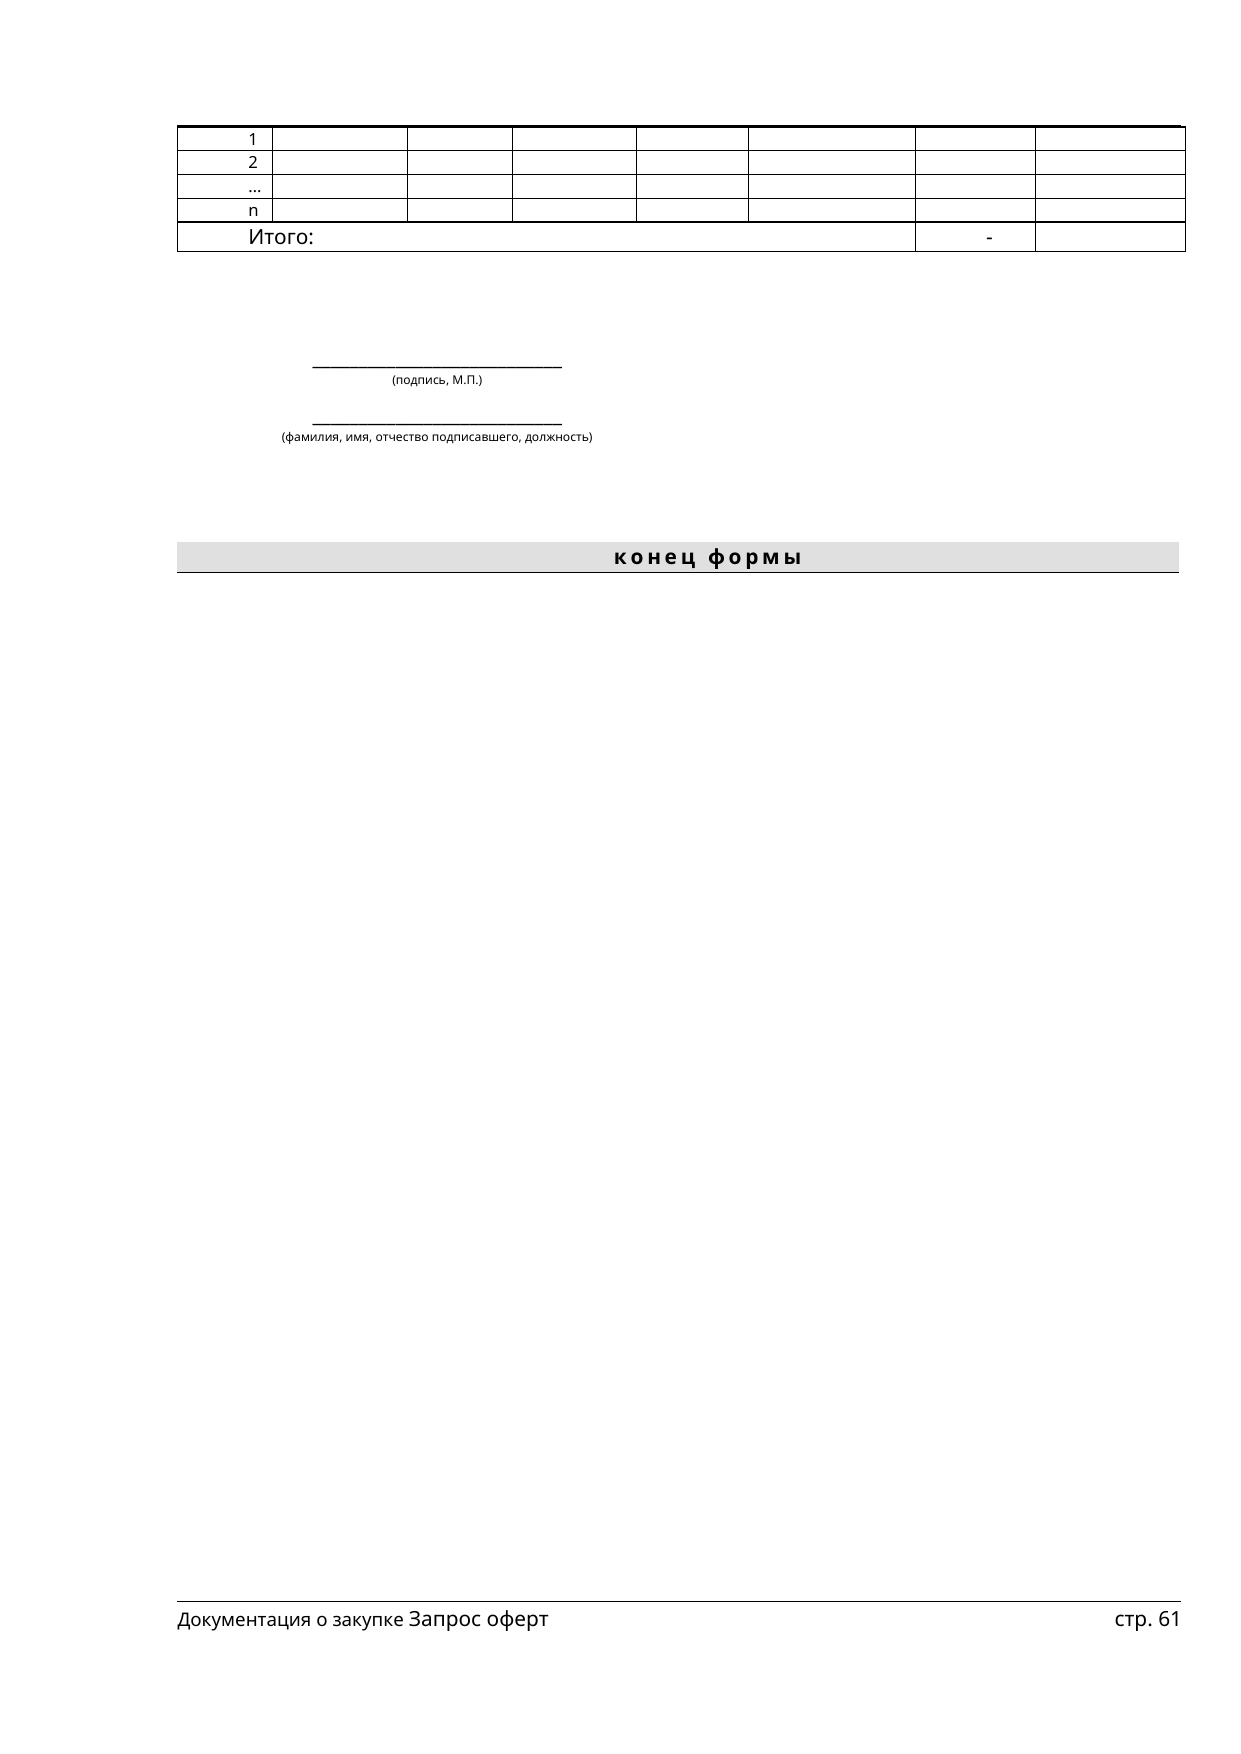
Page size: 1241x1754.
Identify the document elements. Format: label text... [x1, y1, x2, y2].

text (фамилия, имя, отчество подписавшего, должность) [177, 428, 638, 457]
table_cell [637, 199, 748, 221]
text ___________________________ [177, 400, 638, 428]
table_cell [513, 199, 636, 221]
table_cell [408, 199, 512, 221]
table_cell - [916, 223, 1035, 251]
table_cell [749, 199, 915, 221]
table_cell [1036, 128, 1185, 150]
table_cell [916, 175, 1035, 198]
table_cell [273, 151, 407, 174]
text ___________________________ [177, 343, 638, 371]
table_cell [1036, 175, 1185, 198]
table_cell [916, 151, 1035, 174]
table_cell 1 [178, 128, 272, 150]
table_cell Итого: [178, 223, 915, 251]
text конец формы [177, 542, 1179, 572]
table_cell [916, 199, 1035, 221]
table_cell [916, 128, 1035, 150]
table_cell [513, 175, 636, 198]
table_cell [273, 128, 407, 150]
table_cell [637, 175, 748, 198]
table_cell [1036, 151, 1185, 174]
table_cell [749, 128, 915, 150]
table_cell [1036, 199, 1185, 221]
table_cell [749, 151, 915, 174]
table_cell [273, 175, 407, 198]
table_cell [408, 128, 512, 150]
table_cell 2 [178, 151, 272, 174]
table_cell [637, 151, 748, 174]
table_cell n [178, 199, 272, 221]
table_cell [273, 199, 407, 221]
text (подпись, М.П.) [177, 371, 638, 400]
table_cell [513, 128, 636, 150]
table_cell [1036, 223, 1185, 251]
table_cell [513, 151, 636, 174]
table_cell [749, 175, 915, 198]
table_cell [408, 175, 512, 198]
table_cell … [178, 175, 272, 198]
table_cell [637, 128, 748, 150]
table_cell [408, 151, 512, 174]
